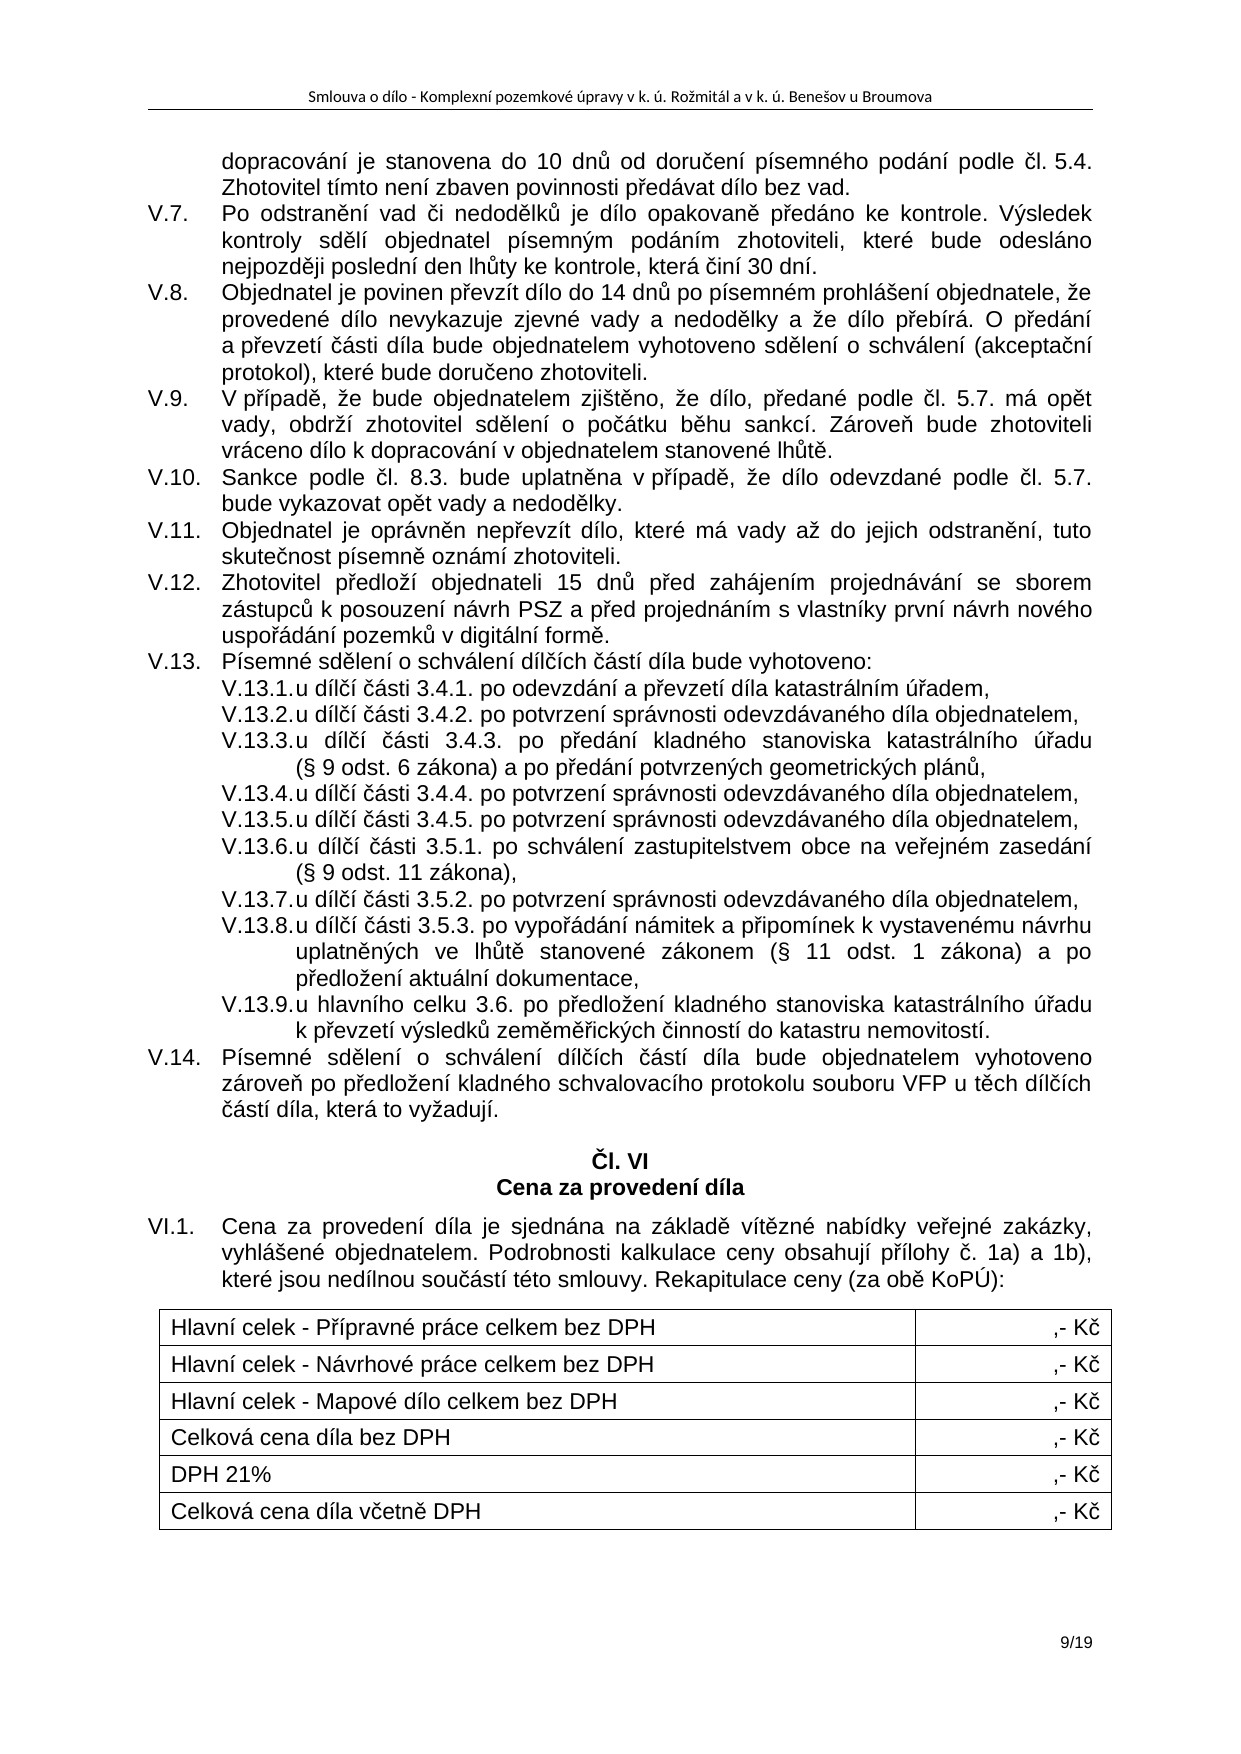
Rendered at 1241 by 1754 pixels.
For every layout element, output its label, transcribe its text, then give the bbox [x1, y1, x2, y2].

table_cell ,- Kč [916, 1456, 1111, 1492]
list Cena za provedení díla je sjednána na základě vítězné nabídky veřejné zakázky, vyhlášené objednatelem. Podrobnosti kalkulace ceny obsahují přílohy č. 1a) a 1b), které jsou nedílnou součástí této smlouvy. Rekapitulace ceny (za obě KoPÚ): [148, 1213, 1093, 1292]
list Písemné sdělení o schválení dílčích částí díla bude vyhotoveno: [148, 648, 1093, 675]
table_cell Hlavní celek - Mapové dílo celkem bez DPH [160, 1383, 915, 1419]
text u dílčí části 3.4.1. po odevzdání a převzetí díla katastrálním úřadem, [221, 675, 1093, 701]
subtitle Čl. VI Cena za provedení díla [148, 1148, 1093, 1200]
table_cell Hlavní celek - Návrhové práce celkem bez DPH [160, 1346, 915, 1382]
text u dílčí části 3.4.3. po předání kladného stanoviska katastrálního úřadu (§ 9 odst. 6 zákona) a po předání potvrzených geometrických plánů, [221, 727, 1093, 780]
table_cell ,- Kč [916, 1420, 1111, 1455]
text u hlavního celku 3.6. po předložení kladného stanoviska katastrálního úřadu k převzetí výsledků zeměměřických činností do katastru nemovitostí. [221, 991, 1093, 1044]
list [148, 148, 1093, 200]
list Po odstranění vad či nedodělků je dílo opakovaně předáno ke kontrole. Výsledek kontroly sdělí objednatel písemným podáním zhotoviteli, které bude odesláno nejpozději poslední den lhůty ke kontrole, která činí 30 dní. [148, 200, 1093, 279]
table_cell Celková cena díla bez DPH [160, 1420, 915, 1455]
table_header ,- Kč [916, 1310, 1111, 1345]
table_cell Celková cena díla včetně DPH [160, 1493, 915, 1529]
list Zhotovitel předloží objednateli 15 dnů před zahájením projednávání se sborem zástupců k posouzení návrh PSZ a před projednáním s vlastníky první návrh nového uspořádání pozemků v digitální formě. [148, 569, 1093, 648]
table_cell ,- Kč [916, 1493, 1111, 1529]
text u dílčí části 3.4.5. po potvrzení správnosti odevzdávaného díla objednatelem, [221, 806, 1093, 833]
table_cell ,- Kč [916, 1346, 1111, 1382]
list Objednatel je oprávněn nepřevzít dílo, které má vady až do jejich odstranění, tuto skutečnost písemně oznámí zhotoviteli. [148, 517, 1093, 569]
text u dílčí části 3.5.3. po vypořádání námitek a připomínek k vystavenému návrhu uplatněných ve lhůtě stanovené zákonem (§ 11 odst. 1 zákona) a po předložení aktuální dokumentace, [221, 912, 1093, 991]
table_header Hlavní celek - Přípravné práce celkem bez DPH [160, 1310, 915, 1345]
text u dílčí části 3.4.2. po potvrzení správnosti odevzdávaného díla objednatelem, [221, 701, 1093, 727]
list Objednatel je povinen převzít dílo do 14 dnů po písemném prohlášení objednatele, že provedené dílo nevykazuje zjevné vady a nedodělky a že dílo přebírá. O předání a převzetí části díla bude objednatelem vyhotoveno sdělení o schválení (akceptační protokol), které bude doručeno zhotoviteli. [148, 279, 1093, 385]
list V případě, že bude objednatelem zjištěno, že dílo, předané podle čl. 5.7. má opět vady, obdrží zhotovitel sdělení o počátku běhu sankcí. Zároveň bude zhotoviteli vráceno dílo k dopracování v objednatelem stanovené lhůtě. [148, 385, 1093, 464]
list Sankce podle čl. 8.3. bude uplatněna v případě, že dílo odevzdané podle čl. 5.7. bude vykazovat opět vady a nedodělky. [148, 464, 1093, 517]
text u dílčí části 3.5.2. po potvrzení správnosti odevzdávaného díla objednatelem, [221, 886, 1093, 912]
text u dílčí části 3.4.4. po potvrzení správnosti odevzdávaného díla objednatelem, [221, 780, 1093, 806]
table_cell ,- Kč [916, 1383, 1111, 1419]
text u dílčí části 3.5.1. po schválení zastupitelstvem obce na veřejném zasedání (§ 9 odst. 11 zákona), [221, 833, 1093, 886]
table_cell DPH 21% [160, 1456, 915, 1492]
list Písemné sdělení o schválení dílčích částí díla bude objednatelem vyhotoveno zároveň po předložení kladného schvalovacího protokolu souboru VFP u těch dílčích částí díla, která to vyžadují. [148, 1044, 1093, 1123]
